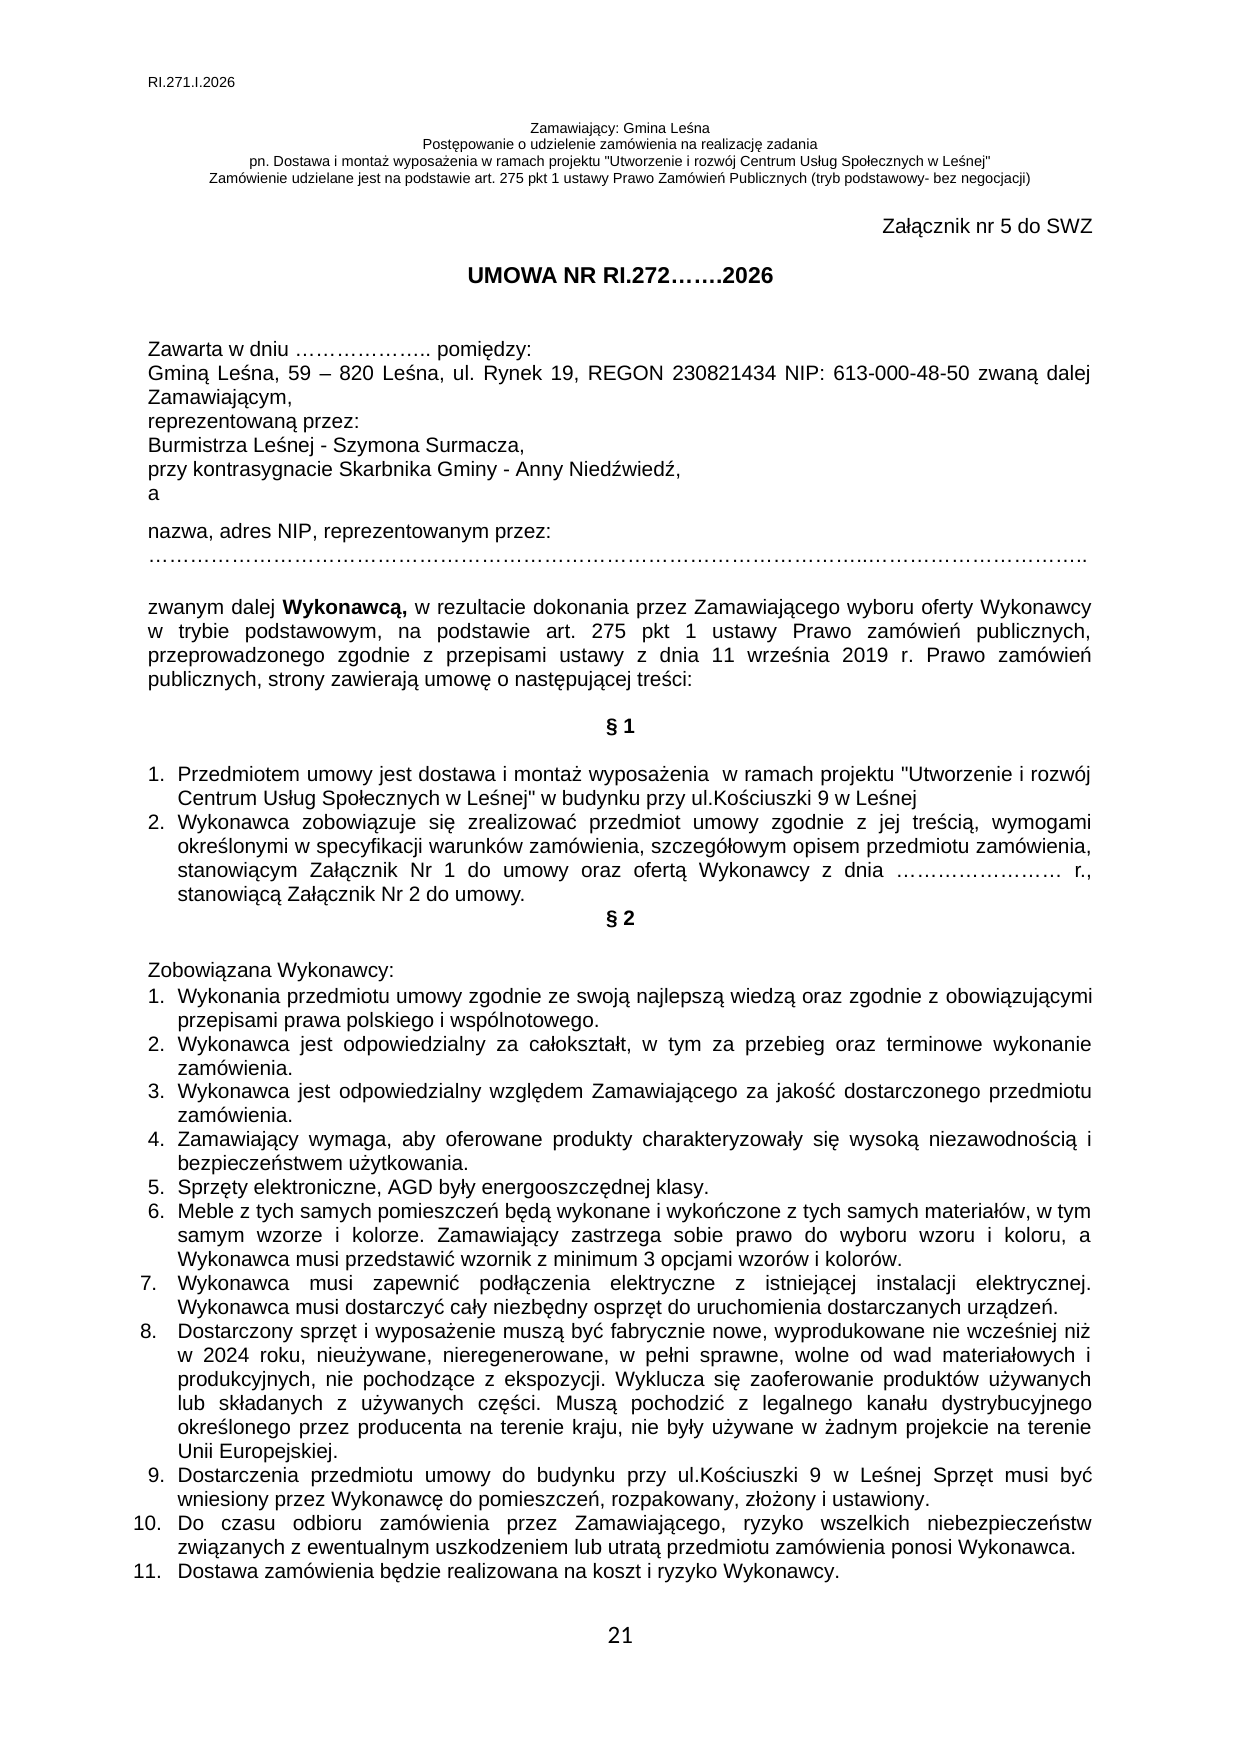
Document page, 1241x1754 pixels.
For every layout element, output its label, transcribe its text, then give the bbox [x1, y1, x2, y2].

text Załącznik nr 5 do SWZ [148, 214, 1093, 238]
list Wykonawca zobowiązuje się zrealizować przedmiot umowy zgodnie z jej treścią, wymogami określonymi w specyfikacji warunków zamówienia, szczegółowym opisem przedmiotu zamówienia, stanowiącym Załącznik Nr 1 do umowy oraz ofertą Wykonawcy z dnia …………………… r., stanowiącą Załącznik Nr 2 do umowy. [148, 810, 1093, 906]
list Dostawa zamówienia będzie realizowana na koszt i ryzyko Wykonawcy. [133, 1558, 1093, 1582]
text Zawarta w dniu ……………….. pomiędzy: [148, 337, 1093, 361]
list Wykonawca musi zapewnić podłączenia elektryczne z istniejącej instalacji elektrycznej. Wykonawca musi dostarczyć cały niezbędny osprzęt do uruchomienia dostarczanych urządzeń. [140, 1271, 1093, 1319]
list Zamawiający wymaga, aby oferowane produkty charakteryzowały się wysoką niezawodnością i bezpieczeństwem użytkowania. [148, 1127, 1093, 1175]
text UMOWA NR RI.272…….2026 [148, 262, 1093, 289]
text Zobowiązana Wykonawcy: [148, 958, 1093, 982]
text § 2 [148, 906, 1093, 930]
list Wykonania przedmiotu umowy zgodnie ze swoją najlepszą wiedzą oraz zgodnie z obowiązującymi przepisami prawa polskiego i wspólnotowego. [148, 983, 1093, 1031]
list Wykonawca jest odpowiedzialny względem Zamawiającego za jakość dostarczonego przedmiotu zamówienia. [148, 1079, 1093, 1127]
text a [148, 480, 1093, 504]
list Wykonawca jest odpowiedzialny za całokształt, w tym za przebieg oraz terminowe wykonanie zamówienia. [148, 1031, 1093, 1079]
list Dostarczony sprzęt i wyposażenie muszą być fabrycznie nowe, wyprodukowane nie wcześniej niż w 2024 roku, nieużywane, nieregenerowane, w pełni sprawne, wolne od wad materiałowych i produkcyjnych, nie pochodzące z ekspozycji. Wyklucza się zaoferowanie produktów używanych lub składanych z używanych części. Muszą pochodzić z legalnego kanału dystrybucyjnego określonego przez producenta na terenie kraju, nie były używane w żadnym projekcie na terenie Unii Europejskiej. [140, 1319, 1093, 1463]
text …………………………………………………………………………………………..………………………….. [148, 543, 1093, 567]
text Gminą Leśna, 59 – 820 Leśna, ul. Rynek 19, REGON 230821434 NIP: 613-000-48-50 zwaną dalej Zamawiającym, [148, 361, 1093, 408]
text Burmistrza Leśnej - Szymona Surmacza, [148, 432, 1093, 456]
list Dostarczenia przedmiotu umowy do budynku przy ul.Kościuszki 9 w Leśnej Sprzęt musi być wniesiony przez Wykonawcę do pomieszczeń, rozpakowany, złożony i ustawiony. [148, 1463, 1093, 1511]
list Do czasu odbioru zamówienia przez Zamawiającego, ryzyko wszelkich niebezpieczeństw związanych z ewentualnym uszkodzeniem lub utratą przedmiotu zamówienia ponosi Wykonawca. [133, 1511, 1093, 1558]
list Meble z tych samych pomieszczeń będą wykonane i wykończone z tych samych materiałów, w tym samym wzorze i kolorze. Zamawiający zastrzega sobie prawo do wyboru wzoru i koloru, a Wykonawca musi przedstawić wzornik z minimum 3 opcjami wzorów i kolorów. [148, 1199, 1093, 1271]
list Przedmiotem umowy jest dostawa i montaż wyposażenia w ramach projektu "Utworzenie i rozwój Centrum Usług Społecznych w Leśnej" w budynku przy ul.Kościuszki 9 w Leśnej [148, 762, 1093, 810]
text nazwa, adres NIP, reprezentowanym przez: [148, 519, 1093, 543]
text reprezentowaną przez: [148, 408, 1093, 432]
text zwanym dalej Wykonawcą, w rezultacie dokonania przez Zamawiającego wyboru oferty Wykonawcy w trybie podstawowym, na podstawie art. 275 pkt 1 ustawy Prawo zamówień publicznych, przeprowadzonego zgodnie z przepisami ustawy z dnia 11 września 2019 r. Prawo zamówień publicznych, strony zawierają umowę o następującej treści: [148, 594, 1093, 690]
text przy kontrasygnacie Skarbnika Gminy - Anny Niedźwiedź, [148, 456, 1093, 480]
list Sprzęty elektroniczne, AGD były energooszczędnej klasy. [148, 1175, 1093, 1199]
text § 1 [148, 714, 1093, 738]
